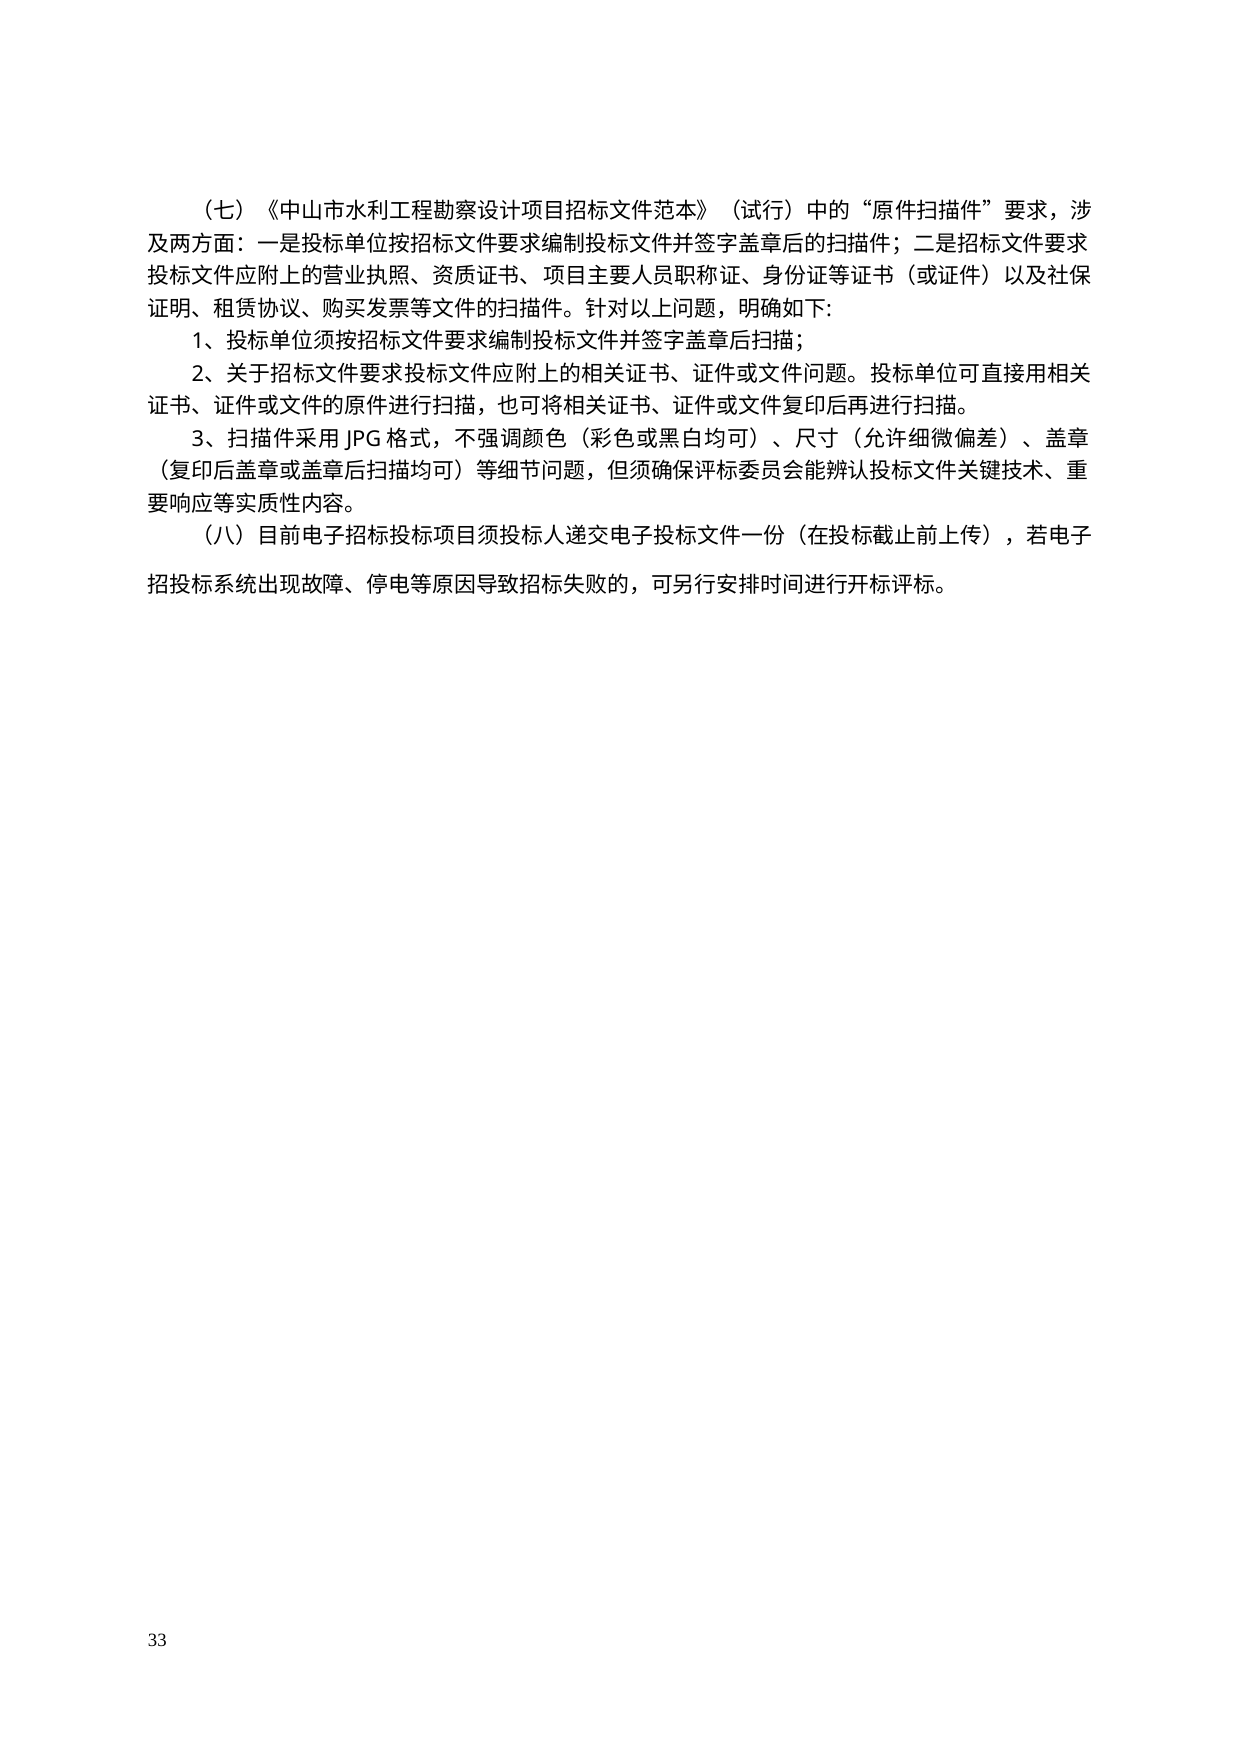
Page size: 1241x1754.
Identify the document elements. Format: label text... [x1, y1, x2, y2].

text （八）目前电子招标投标项目须投标人递交电子投标文件一份（在投标截止前上传），若电子招投标系统出现故障、停电等原因导致招标失败的，可另行安排时间进行开标评标。 [148, 518, 1092, 599]
text 3、扫描件采用JPG格式，不强调颜色（彩色或黑白均可）、尺寸（允许细微偏差）、盖章（复印后盖章或盖章后扫描均可）等细节问题，但须确保评标委员会能辨认投标文件关键技术、重要响应等实质性内容。 [148, 420, 1092, 518]
text （七）《中山市水利工程勘察设计项目招标文件范本》（试行）中的“原件扫描件”要求，涉及两方面：一是投标单位按招标文件要求编制投标文件并签字盖章后的扫描件；二是招标文件要求投标文件应附上的营业执照、资质证书、项目主要人员职称证、身份证等证书（或证件）以及社保证明、租赁协议、购买发票等文件的扫描件。针对以上问题，明确如下: [148, 193, 1092, 323]
text 1、投标单位须按招标文件要求编制投标文件并签字盖章后扫描； [148, 323, 1092, 355]
text 2、关于招标文件要求投标文件应附上的相关证书、证件或文件问题。投标单位可直接用相关证书、证件或文件的原件进行扫描，也可将相关证书、证件或文件复印后再进行扫描。 [148, 355, 1092, 420]
